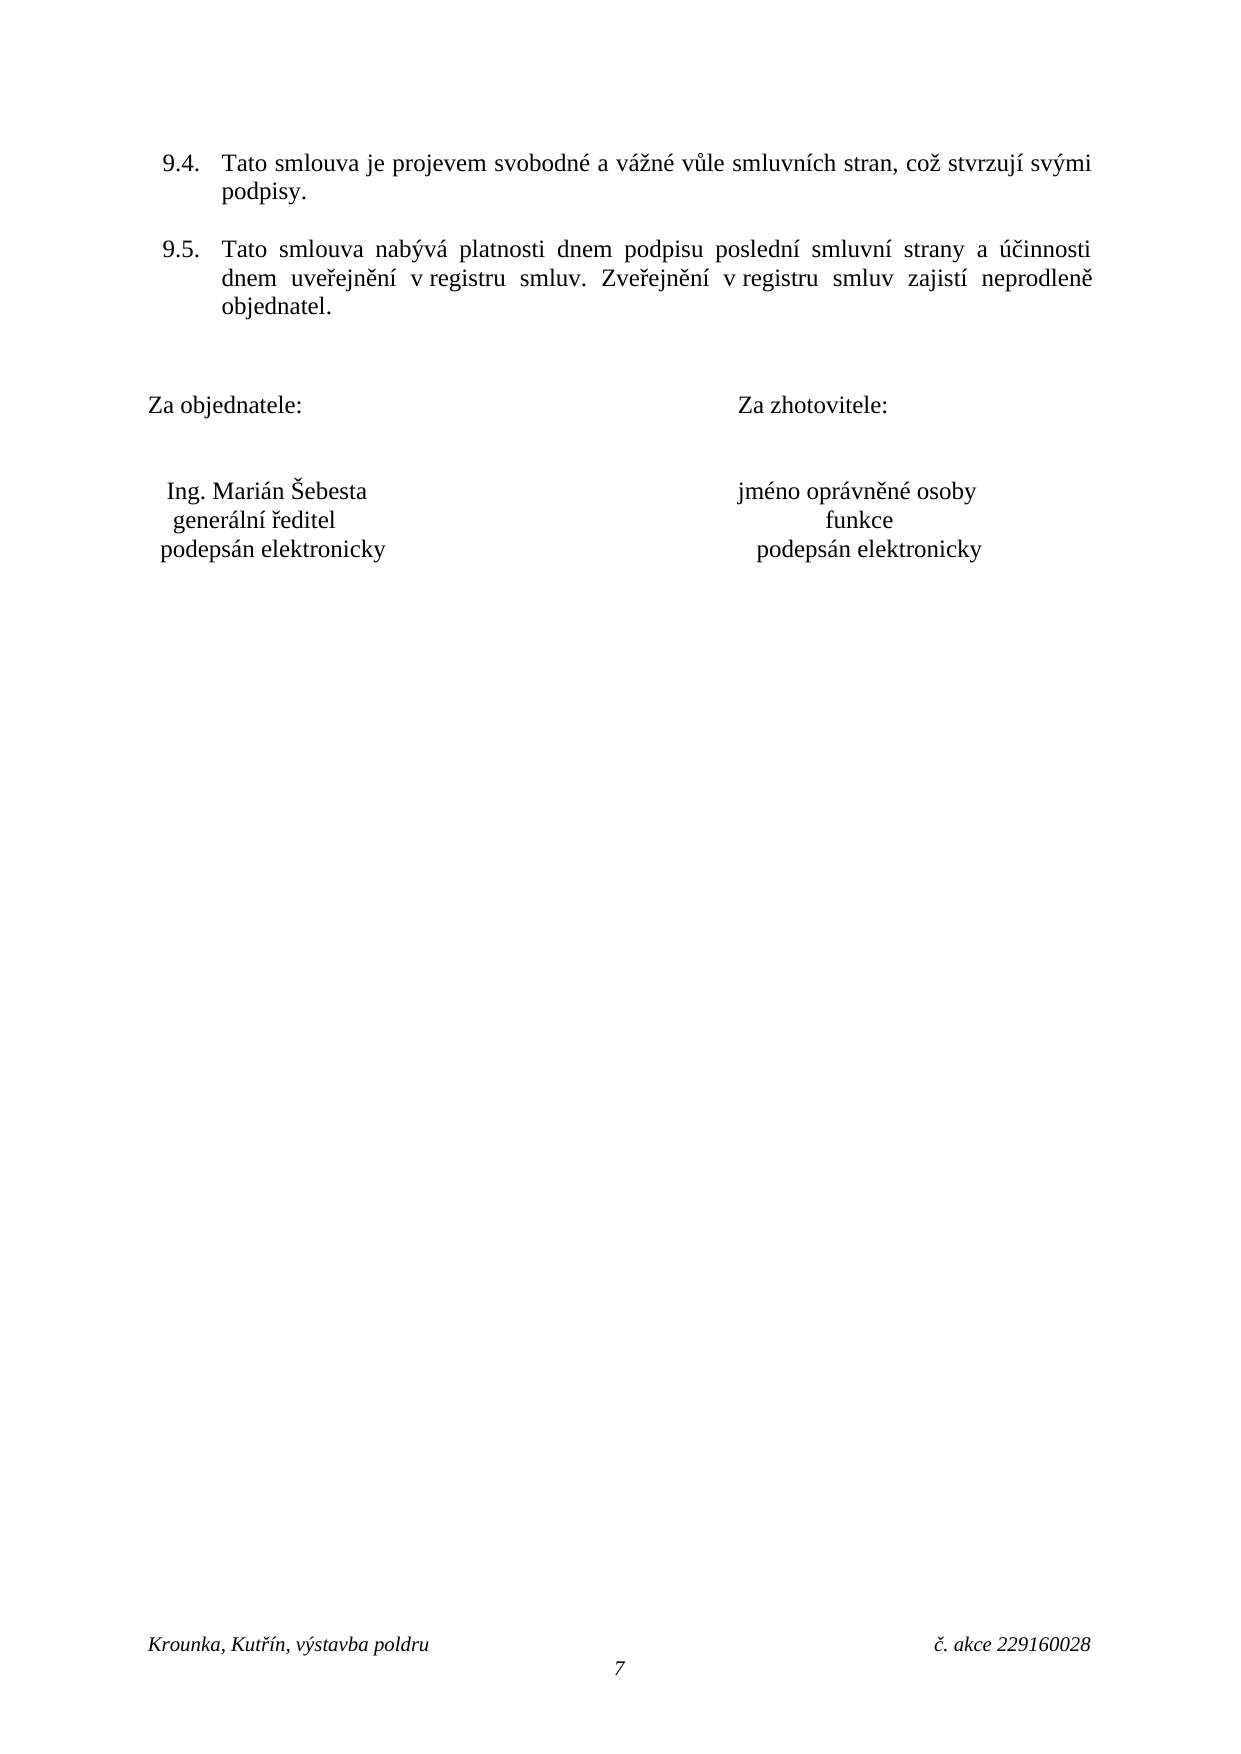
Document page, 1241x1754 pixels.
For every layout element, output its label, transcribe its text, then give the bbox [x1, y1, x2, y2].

text generální ředitel funkce [148, 505, 1093, 534]
text Za objednatele: Za zhotovitele: [148, 390, 1093, 419]
list Tato smlouva je projevem svobodné a vážné vůle smluvních stran, což stvrzují svými podpisy. [162, 148, 1093, 205]
text podepsán elektronicky podepsán elektronicky [148, 534, 1093, 563]
list Tato smlouva nabývá platnosti dnem podpisu poslední smluvní strany a účinnosti dnem uveřejnění v registru smluv. Zveřejnění v registru smluv zajistí neprodleně objednatel. [162, 234, 1093, 320]
text Ing. Marián Šebesta jméno oprávněné osoby [148, 476, 1093, 505]
